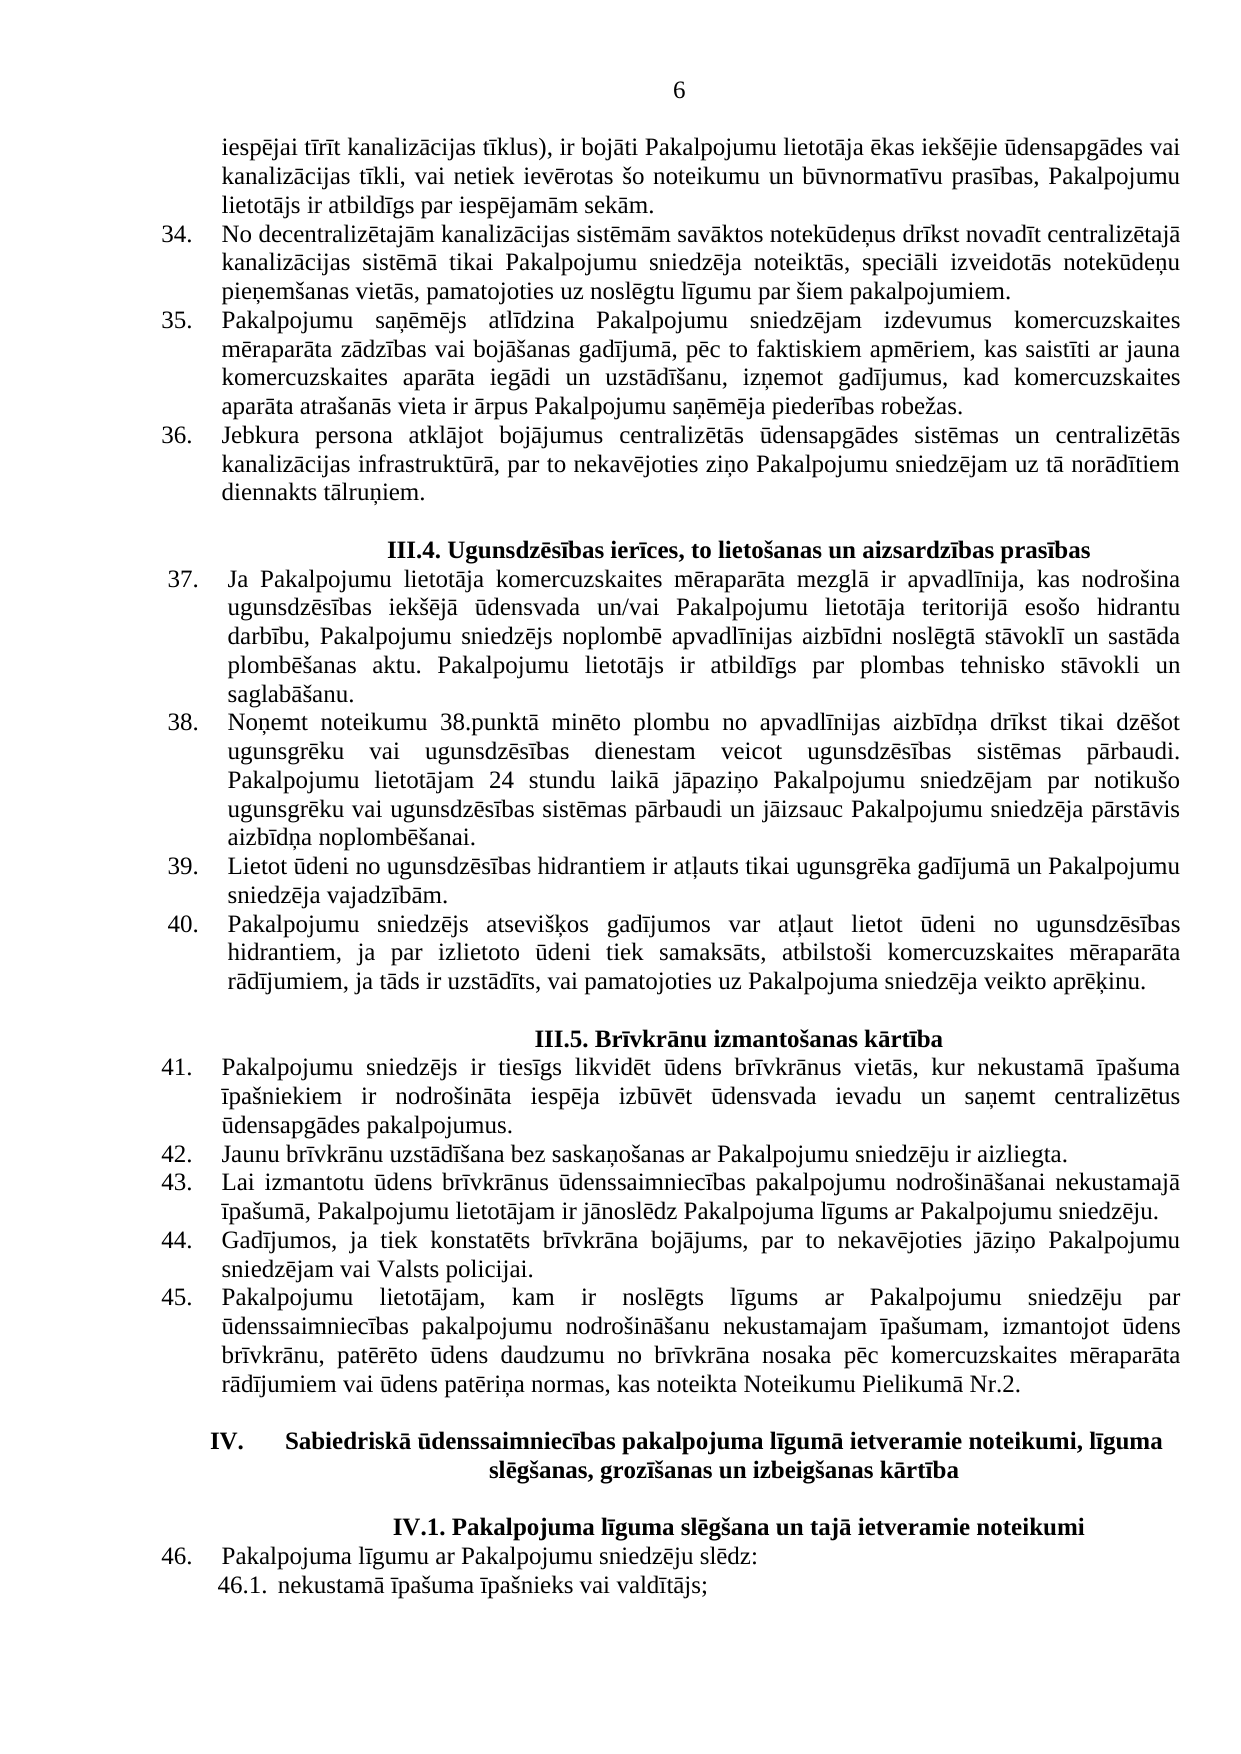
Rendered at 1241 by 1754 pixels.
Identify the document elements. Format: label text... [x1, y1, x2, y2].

list Gadījumos, ja tiek konstatēts brīvkrāna bojājums, par to nekavējoties jāziņo Pakalpojumu sniedzējam vai Valsts policijai. [161, 1225, 1181, 1282]
list Pakalpojumu saņēmējs atlīdzina Pakalpojumu sniedzējam izdevumus komercuzskaites mēraparāta zādzības vai bojāšanas gadījumā, pēc to faktiskiem apmēriem, kas saistīti ar jauna komercuzskaites aparāta iegādi un uzstādīšanu, izņemot gadījumus, kad komercuzskaites aparāta atrašanās vieta ir ārpus Pakalpojumu saņēmēja piederības robežas. [161, 305, 1181, 420]
list Jaunu brīvkrānu uzstādīšana bez saskaņošanas ar Pakalpojumu sniedzēju ir aizliegta. [161, 1139, 1181, 1167]
list Lietot ūdeni no ugunsdzēsības hidrantiem ir atļauts tikai ugunsgrēka gadījumā un Pakalpojumu sniedzēja vajadzībām. [167, 851, 1181, 909]
list Pakalpojumu lietotājam, kam ir noslēgts līgums ar Pakalpojumu sniedzēju par ūdenssaimniecības pakalpojumu nodrošināšanu nekustamajam īpašumam, izmantojot ūdens brīvkrānu, patērēto ūdens daudzumu no brīvkrāna nosaka pēc komercuzskaites mēraparāta rādījumiem vai ūdens patēriņa normas, kas noteikta Noteikumu Pielikumā Nr.2. [161, 1282, 1181, 1397]
text III.4. Ugunsdzēsības ierīces, to lietošanas un aizsardzības prasības [296, 535, 1181, 564]
list Pakalpojumu sniedzējs atsevišķos gadījumos var atļaut lietot ūdeni no ugunsdzēsības hidrantiem, ja par izlietoto ūdeni tiek samaksāts, atbilstoši komercuzskaites mēraparāta rādījumiem, ja tāds ir uzstādīts, vai pamatojoties uz Pakalpojuma sniedzēja veikto aprēķinu. [167, 909, 1181, 995]
list Noņemt noteikumu 38.punktā minēto plombu no apvadlīnijas aizbīdņa drīkst tikai dzēšot ugunsgrēku vai ugunsdzēsības dienestam veicot ugunsdzēsības sistēmas pārbaudi. Pakalpojumu lietotājam 24 stundu laikā jāpaziņo Pakalpojumu sniedzējam par notikušo ugunsgrēku vai ugunsdzēsības sistēmas pārbaudi un jāizsauc Pakalpojumu sniedzēja pārstāvis aizbīdņa noplombēšanai. [167, 707, 1181, 851]
text III.5. Brīvkrānu izmantošanas kārtība [296, 1024, 1181, 1052]
list nekustamā īpašuma īpašnieks vai valdītājs; [217, 1570, 1181, 1599]
list Sabiedriskā ūdenssaimniecības pakalpojuma līgumā ietveramie noteikumi, līguma slēgšanas, grozīšanas un izbeigšanas kārtība [192, 1426, 1181, 1484]
list Pakalpojuma līgumu ar Pakalpojumu sniedzēju slēdz: [161, 1541, 1181, 1570]
list Lai izmantotu ūdens brīvkrānus ūdenssaimniecības pakalpojumu nodrošināšanai nekustamajā īpašumā, Pakalpojumu lietotājam ir jānoslēdz Pakalpojuma līgums ar Pakalpojumu sniedzēju. [161, 1167, 1181, 1225]
text IV.1. Pakalpojuma līguma slēgšana un tajā ietveramie noteikumi [296, 1512, 1181, 1541]
list Ja Pakalpojumu lietotāja komercuzskaites mēraparāta mezglā ir apvadlīnija, kas nodrošina ugunsdzēsības iekšējā ūdensvada un/vai Pakalpojumu lietotāja teritorijā esošo hidrantu darbību, Pakalpojumu sniedzējs noplombē apvadlīnijas aizbīdni noslēgtā stāvoklī un sastāda plombēšanas aktu. Pakalpojumu lietotājs ir atbildīgs par plombas tehnisko stāvokli un saglabāšanu. [167, 564, 1181, 707]
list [161, 132, 1181, 219]
list No decentralizētajām kanalizācijas sistēmām savāktos notekūdeņus drīkst novadīt centralizētajā kanalizācijas sistēmā tikai Pakalpojumu sniedzēja noteiktās, speciāli izveidotās notekūdeņu pieņemšanas vietās, pamatojoties uz noslēgtu līgumu par šiem pakalpojumiem. [161, 219, 1181, 305]
list Pakalpojumu sniedzējs ir tiesīgs likvidēt ūdens brīvkrānus vietās, kur nekustamā īpašuma īpašniekiem ir nodrošināta iespēja izbūvēt ūdensvada ievadu un saņemt centralizētus ūdensapgādes pakalpojumus. [161, 1052, 1181, 1139]
list Jebkura persona atklājot bojājumus centralizētās ūdensapgādes sistēmas un centralizētās kanalizācijas infrastruktūrā, par to nekavējoties ziņo Pakalpojumu sniedzējam uz tā norādītiem diennakts tālruņiem. [161, 420, 1181, 506]
